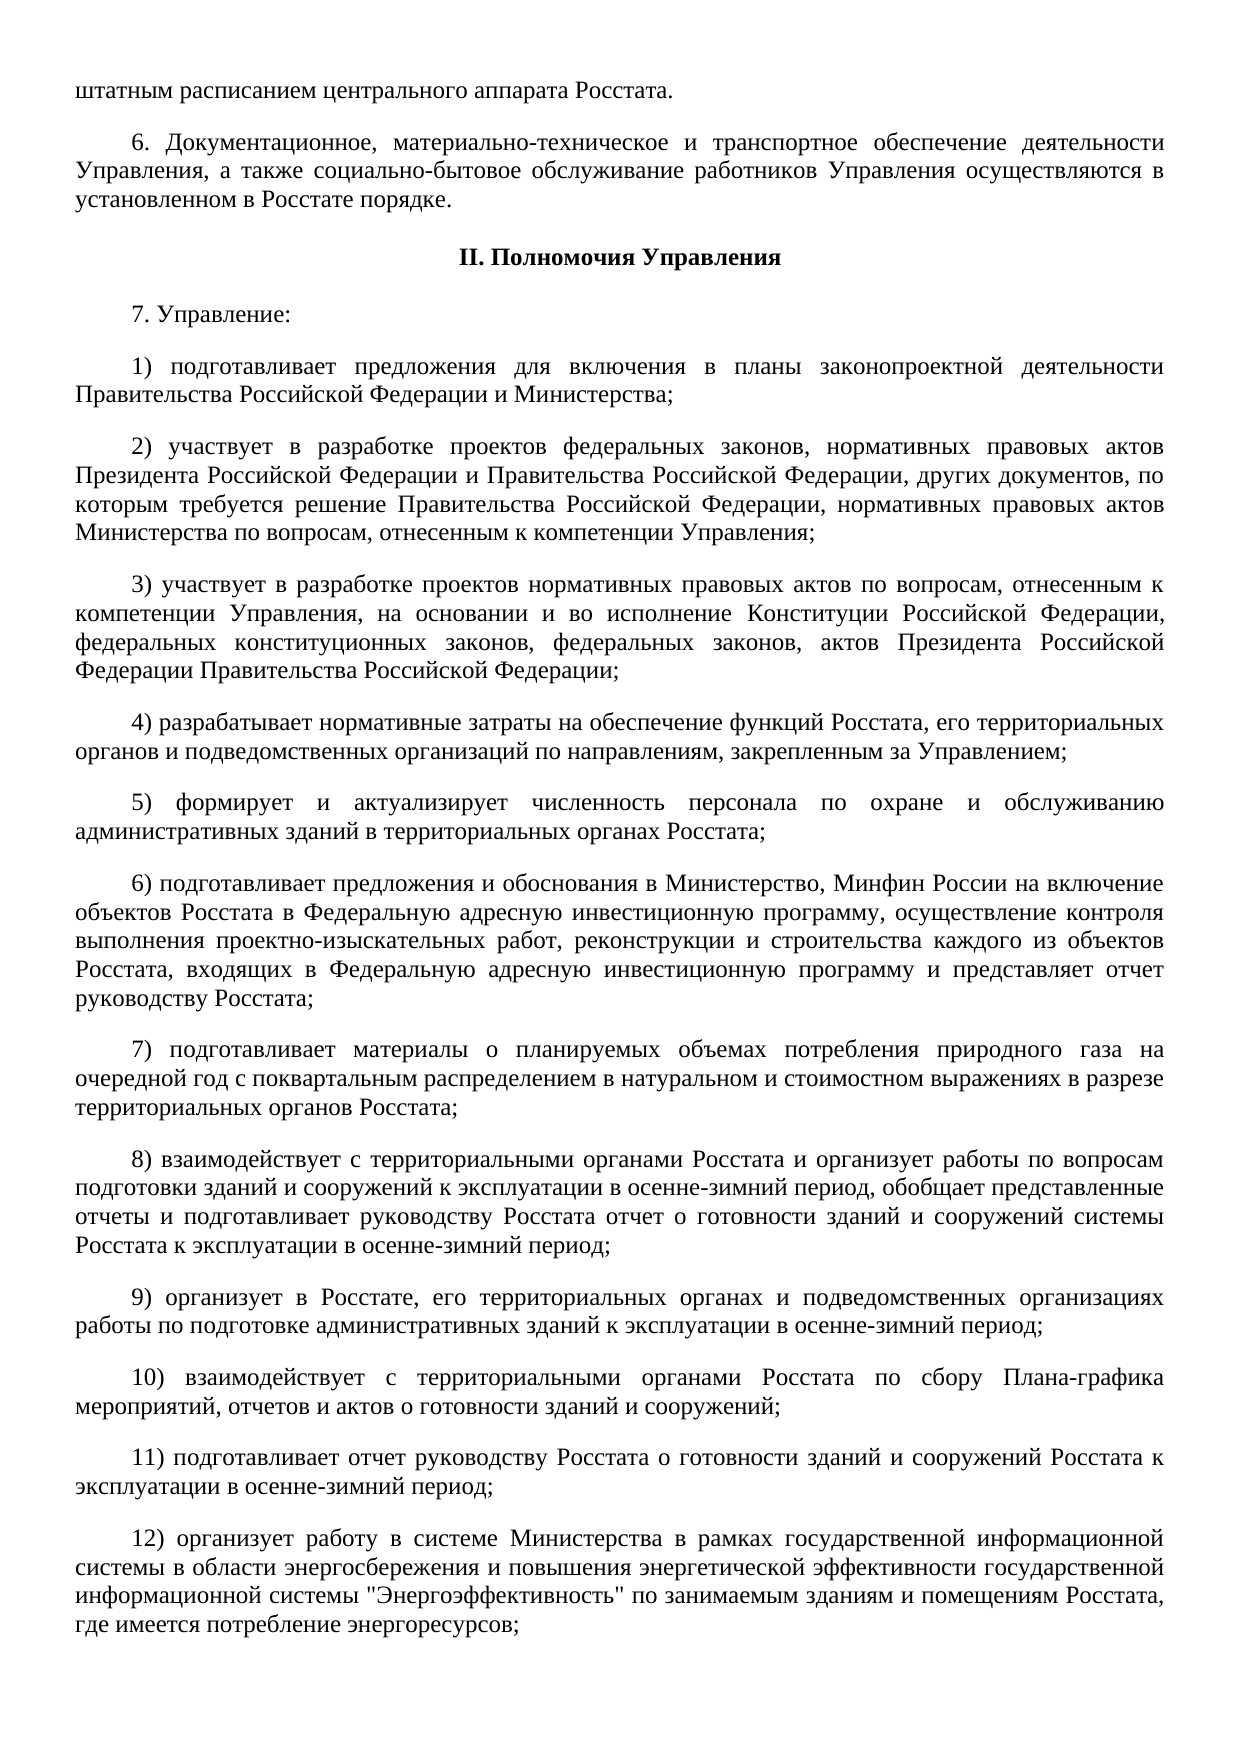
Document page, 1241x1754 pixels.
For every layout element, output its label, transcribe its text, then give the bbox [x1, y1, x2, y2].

text 7) подготавливает материалы о планируемых объемах потребления природного газа на очередной год с поквартальным распределением в натуральном и стоимостном выражениях в разрезе территориальных органов Росстата; [75, 1034, 1165, 1121]
text 1) подготавливает предложения для включения в планы законопроектной деятельности Правительства Российской Федерации и Министерства; [75, 351, 1165, 408]
text 5) формирует и актуализирует численность персонала по охране и обслуживанию административных зданий в территориальных органах Росстата; [75, 787, 1165, 845]
text 7. Управление: [75, 299, 1165, 328]
text 12) организует работу в системе Министерства в рамках государственной информационной системы в области энергосбережения и повышения энергетической эффективности государственной информационной системы "Энергоэффективность" по занимаемым зданиям и помещениям Росстата, где имеется потребление энергоресурсов; [75, 1523, 1165, 1638]
text 3) участвует в разработке проектов нормативных правовых актов по вопросам, отнесенным к компетенции Управления, на основании и во исполнение Конституции Российской Федерации, федеральных конституционных законов, федеральных законов, актов Президента Российской Федерации Правительства Российской Федерации; [75, 569, 1165, 684]
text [75, 75, 1165, 104]
title II. Полномочия Управления [75, 242, 1165, 270]
text 4) разрабатывает нормативные затраты на обеспечение функций Росстата, его территориальных органов и подведомственных организаций по направлениям, закрепленным за Управлением; [75, 707, 1165, 764]
text 8) взаимодействует с территориальными органами Росстата и организует работы по вопросам подготовки зданий и сооружений к эксплуатации в осенне-зимний период, обобщает представленные отчеты и подготавливает руководству Росстата отчет о готовности зданий и сооружений системы Росстата к эксплуатации в осенне-зимний период; [75, 1144, 1165, 1259]
text 6. Документационное, материально-техническое и транспортное обеспечение деятельности Управления, а также социально-бытовое обслуживание работников Управления осуществляются в установленном в Росстате порядке. [75, 127, 1165, 213]
text 9) организует в Росстате, его территориальных органах и подведомственных организациях работы по подготовке административных зданий к эксплуатации в осенне-зимний период; [75, 1282, 1165, 1339]
text 11) подготавливает отчет руководству Росстата о готовности зданий и сооружений Росстата к эксплуатации в осенне-зимний период; [75, 1442, 1165, 1500]
text 10) взаимодействует с территориальными органами Росстата по сбору Плана-графика мероприятий, отчетов и актов о готовности зданий и сооружений; [75, 1362, 1165, 1419]
text 2) участвует в разработке проектов федеральных законов, нормативных правовых актов Президента Российской Федерации и Правительства Российской Федерации, других документов, по которым требуется решение Правительства Российской Федерации, нормативных правовых актов Министерства по вопросам, отнесенным к компетенции Управления; [75, 431, 1165, 546]
text 6) подготавливает предложения и обоснования в Министерство, Минфин России на включение объектов Росстата в Федеральную адресную инвестиционную программу, осуществление контроля выполнения проектно-изыскательных работ, реконструкции и строительства каждого из объектов Росстата, входящих в Федеральную адресную инвестиционную программу и представляет отчет руководству Росстата; [75, 868, 1165, 1012]
